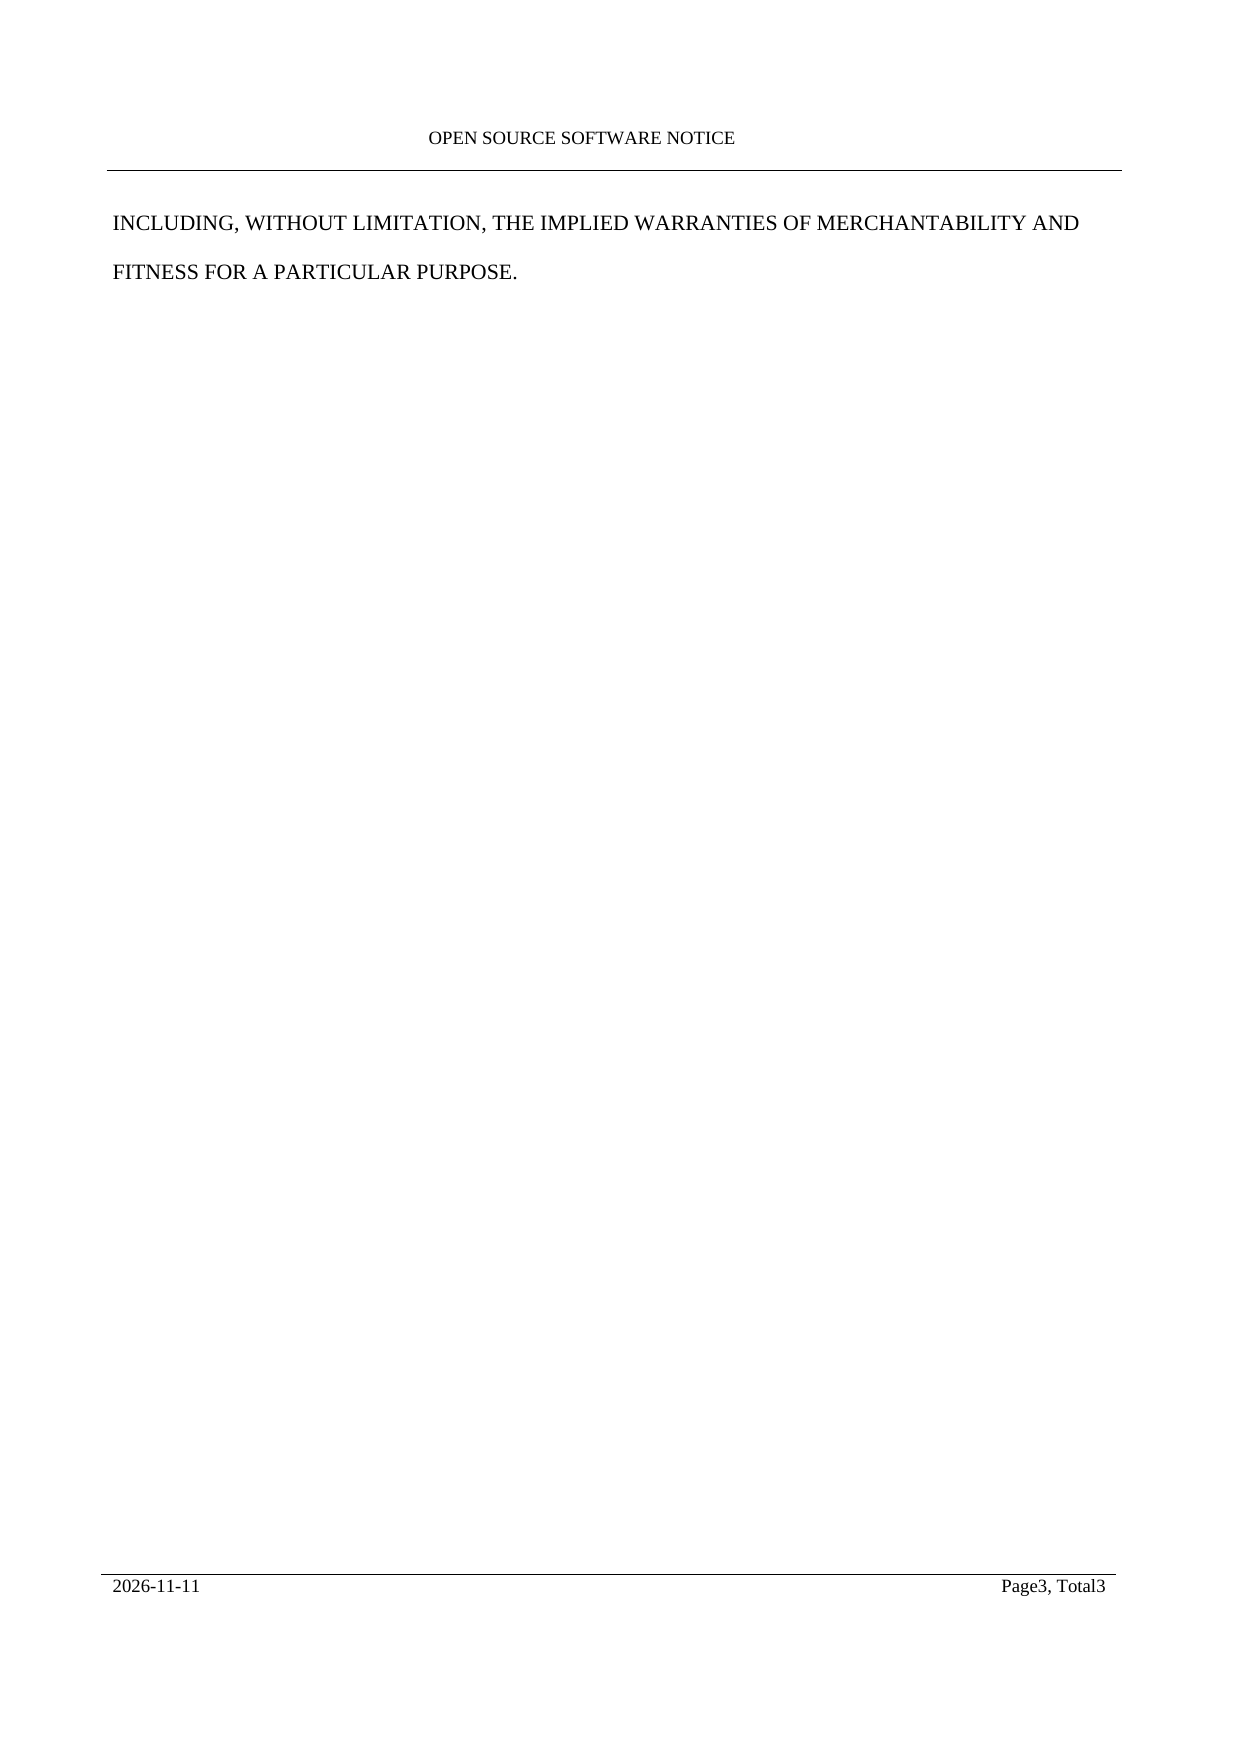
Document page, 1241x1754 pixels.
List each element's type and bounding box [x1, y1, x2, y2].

text [112, 206, 1128, 336]
